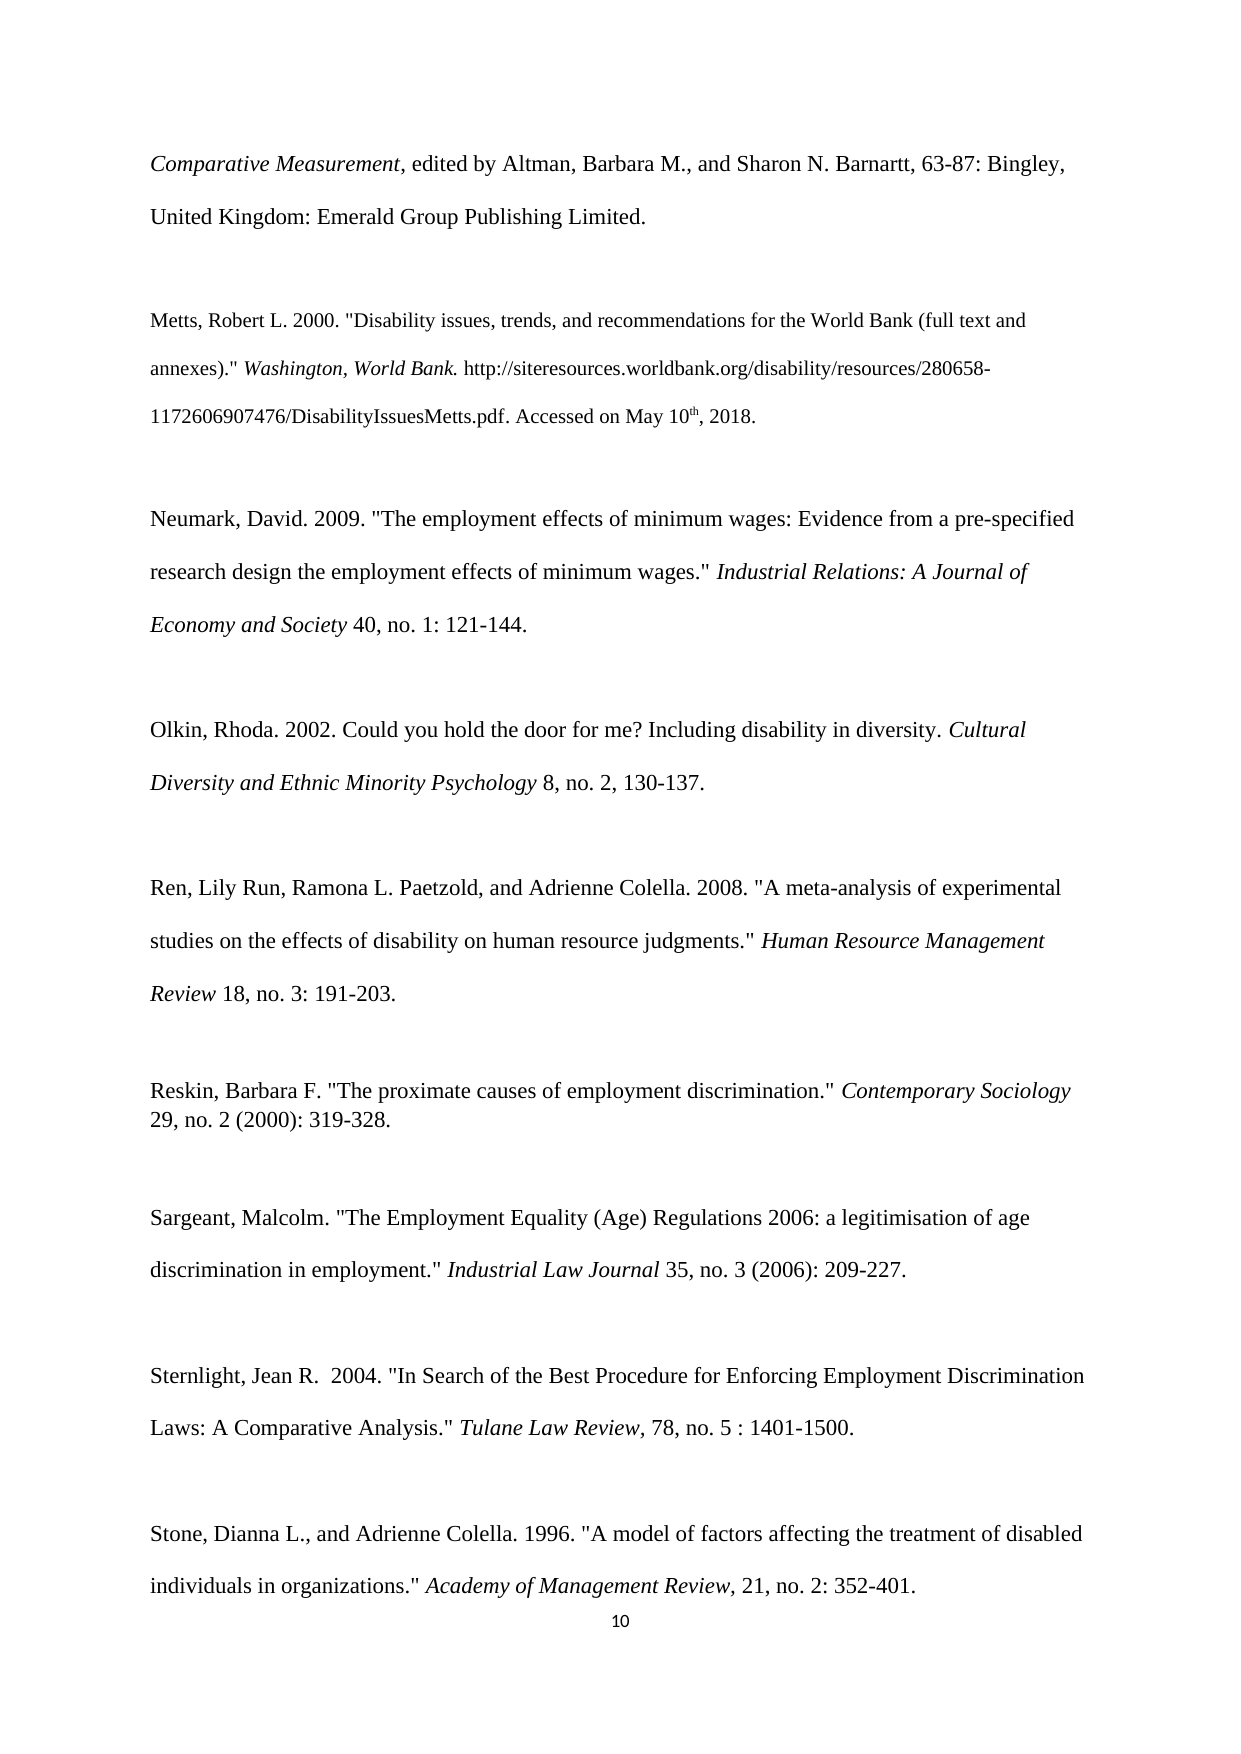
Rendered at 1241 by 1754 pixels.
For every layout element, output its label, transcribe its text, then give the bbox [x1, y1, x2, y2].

text Sternlight, Jean R. 2004. "In Search of the Best Procedure for Enforcing Employment Discrimination Laws: A Comparative Analysis." Tulane Law Review, 78, no. 5 : 1401-1500. [150, 1362, 1090, 1441]
text Ren, Lily Run, Ramona L. Paetzold, and Adrienne Colella. 2008. "A meta-analysis of experimental studies on the effects of disability on human resource judgments." Human Resource Management Review 18, no. 3: 191-203. [150, 874, 1090, 1006]
text Sargeant, Malcolm. "The Employment Equality (Age) Regulations 2006: a legitimisation of age discrimination in employment." Industrial Law Journal 35, no. 3 (2006): 209-227. [150, 1204, 1090, 1283]
text Olkin, Rhoda. 2002. Could you hold the door for me? Including disability in diversity. Cultural Diversity and Ethnic Minority Psychology 8, no. 2, 130-137. [150, 716, 1090, 795]
text Neumark, David. 2009. "The employment effects of minimum wages: Evidence from a pre-specified research design the employment effects of minimum wages." Industrial Relations: A Journal of Economy and Society 40, no. 1: 121-144. [150, 505, 1090, 637]
text Metts, Robert L. 2000. "Disability issues, trends, and recommendations for the World Bank (full text and annexes)." Washington, World Bank. http://siteresources.worldbank.org/disability/resources/280658-1172606907476/DisabilityIssuesMetts.pdf. Accessed on May 10th, 2018. [150, 308, 1090, 428]
text Stone, Dianna L., and Adrienne Colella. 1996. "A model of factors affecting the treatment of disabled individuals in organizations." Academy of Management Review, 21, no. 2: 352-401. [150, 1520, 1090, 1599]
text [150, 150, 1090, 229]
text Reskin, Barbara F. "The proximate causes of employment discrimination." Contemporary Sociology 29, no. 2 (2000): 319-328. [150, 1077, 1090, 1132]
